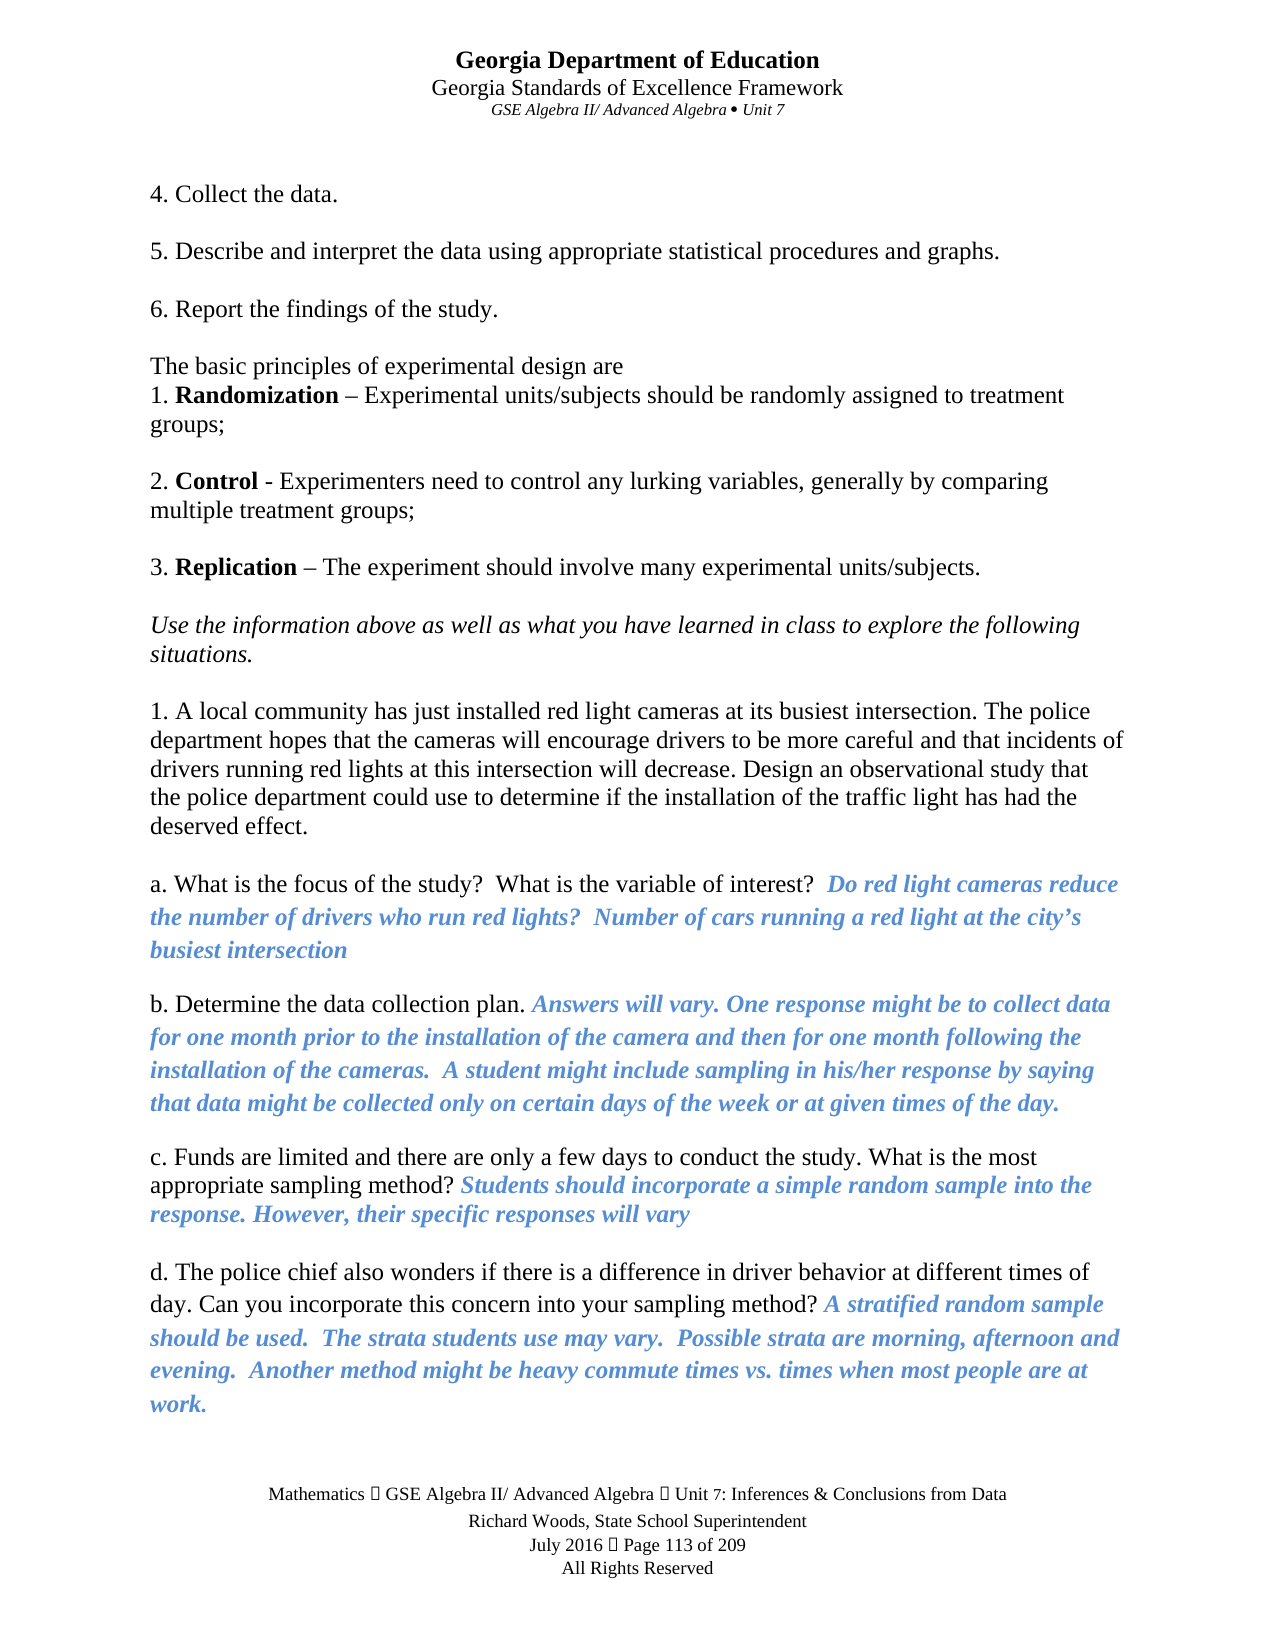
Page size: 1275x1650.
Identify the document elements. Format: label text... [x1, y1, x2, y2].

text 3. Replication – The experiment should involve many experimental units/subjects. [150, 552, 1125, 581]
text 1. A local community has just installed red light cameras at its busiest intersection. The police department hopes that the cameras will encourage drivers to be more careful and that incidents of drivers running red lights at this intersection will decrease. Design an observational study that the police department could use to determine if the installation of the traffic light has had the deserved effect. [150, 696, 1125, 840]
text 1. Randomization – Experimental units/subjects should be randomly assigned to treatment groups; [150, 380, 1125, 437]
text Use the information above as well as what you have learned in class to explore the following situations. [150, 610, 1125, 667]
text b. Determine the data collection plan. Answers will vary. One response might be to collect data for one month prior to the installation of the camera and then for one month following the installation of the cameras. A student might include sampling in his/her response by saying that data might be collected only on certain days of the week or at given times of the day. [150, 989, 1125, 1116]
text d. The police chief also wonders if there is a difference in driver behavior at different times of day. Can you incorporate this concern into your sampling method? A stratified random sample should be used. The strata students use may vary. Possible strata are morning, afternoon and evening. Another method might be heavy commute times vs. times when most people are at work. [150, 1257, 1125, 1417]
text 5. Describe and interpret the data using appropriate statistical procedures and graphs. [150, 236, 1125, 265]
text 2. Control - Experimenters need to control any lurking variables, generally by comparing multiple treatment groups; [150, 466, 1125, 524]
text a. What is the focus of the study? What is the variable of interest? Do red light cameras reduce the number of drivers who run red lights? Number of cars running a red light at the city’s busiest intersection [150, 869, 1125, 963]
text 4. Collect the data. [150, 179, 1125, 207]
text 6. Report the findings of the study. [150, 294, 1125, 322]
text c. Funds are limited and there are only a few days to conduct the study. What is the most appropriate sampling method? Students should incorporate a simple random sample into the response. However, their specific responses will vary [150, 1142, 1125, 1228]
text The basic principles of experimental design are [150, 351, 1125, 380]
